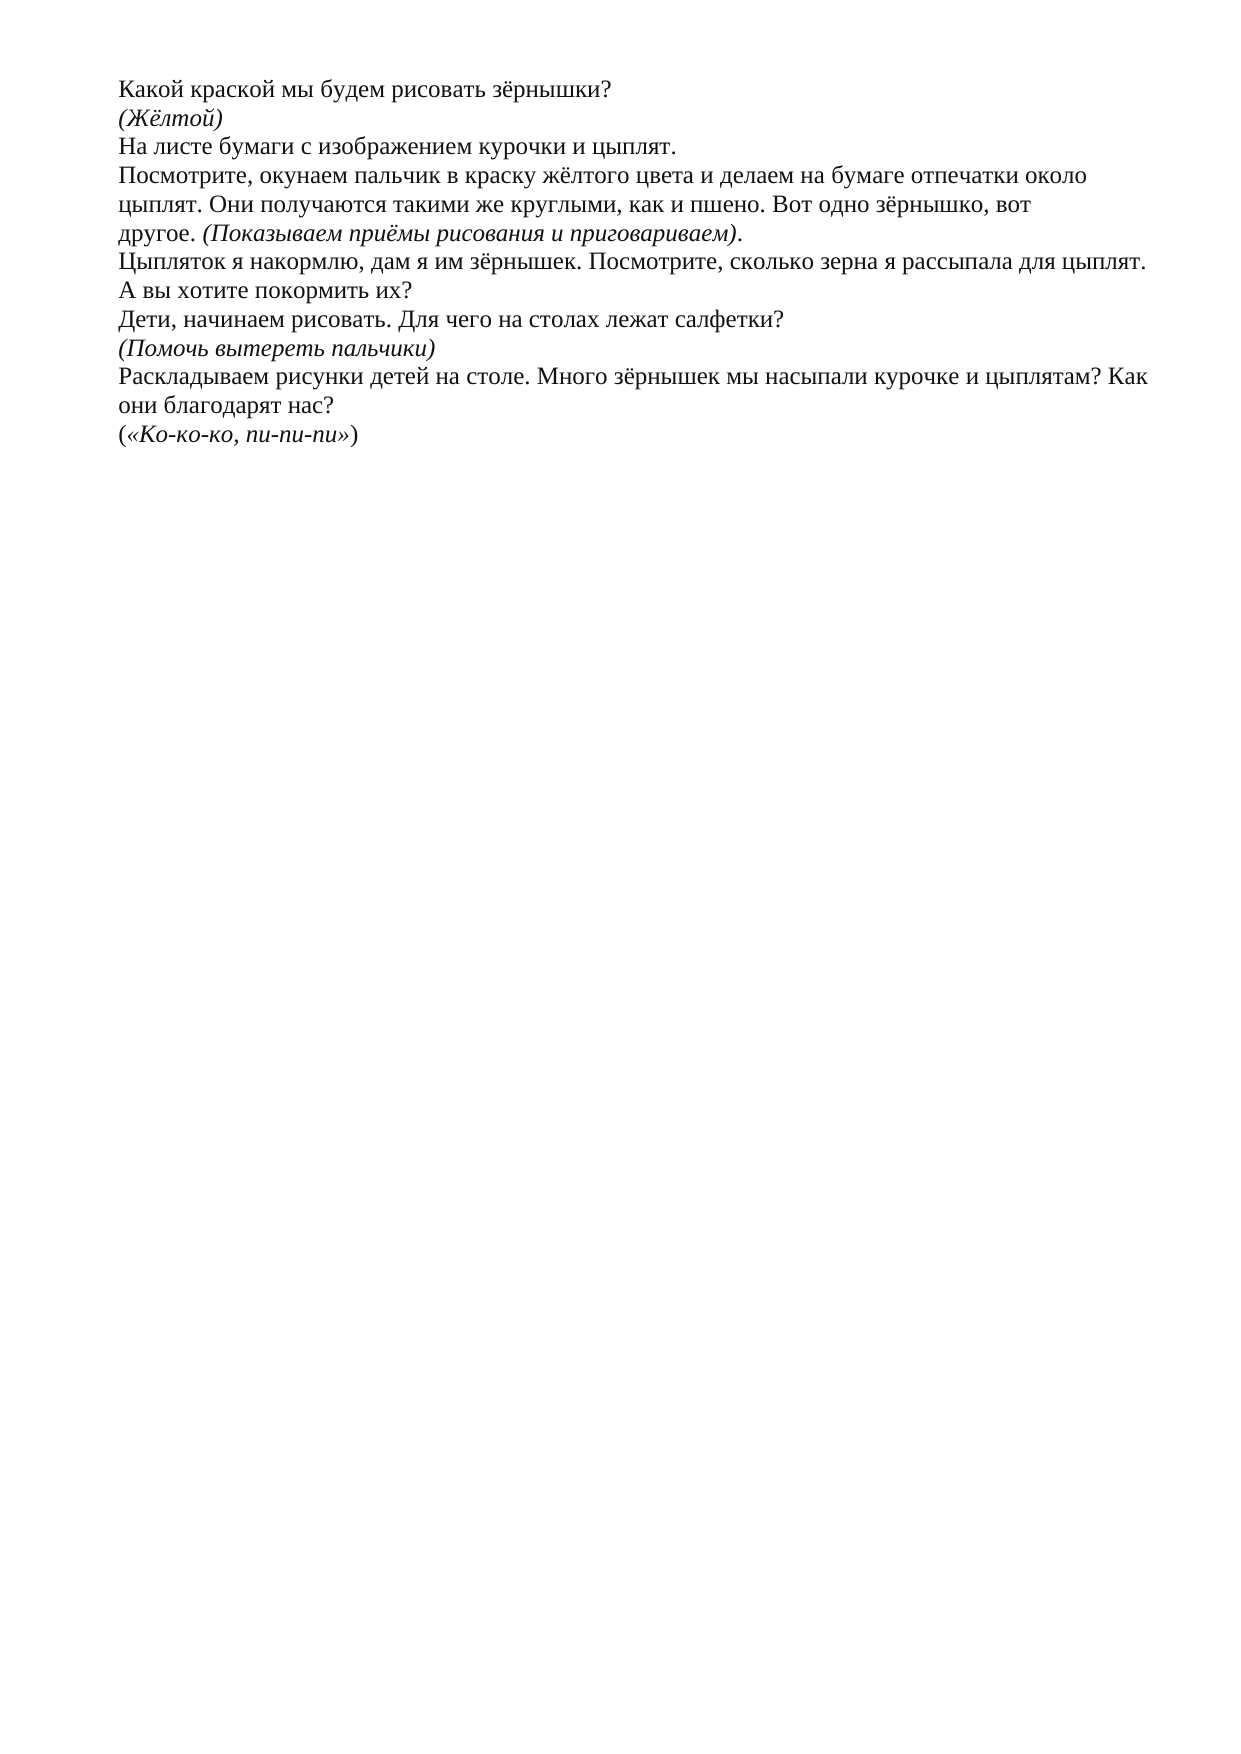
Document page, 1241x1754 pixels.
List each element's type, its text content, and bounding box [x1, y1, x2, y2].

text Цыпляток я накормлю, дам я им зёрнышек. Посмотрите, сколько зерна я рассыпала для цыплят. А вы хотите покормить их? [118, 246, 1152, 304]
text Какой краской мы будем рисовать зёрнышки? [118, 74, 1152, 103]
text (Жёлтой) [118, 103, 1152, 131]
text (Помочь вытереть пальчики) [118, 333, 1152, 361]
text Дети, начинаем рисовать. Для чего на столах лежат салфетки? [118, 304, 1152, 333]
text Раскладываем рисунки детей на столе. Много зёрнышек мы насыпали курочке и цыплятам? Как они благодарят нас? [118, 361, 1152, 419]
text На листе бумаги с изображением курочки и цыплят. [118, 131, 1152, 160]
text Посмотрите, окунаем пальчик в краску жёлтого цвета и делаем на бумаге отпечатки около цыплят. Они получаются такими же круглыми, как и пшено. Вот одно зёрнышко, вот другое. (Показываем приёмы рисования и приговариваем). [118, 160, 1152, 246]
text («Ко-ко-ко, пи-пи-пи») [118, 419, 1152, 448]
